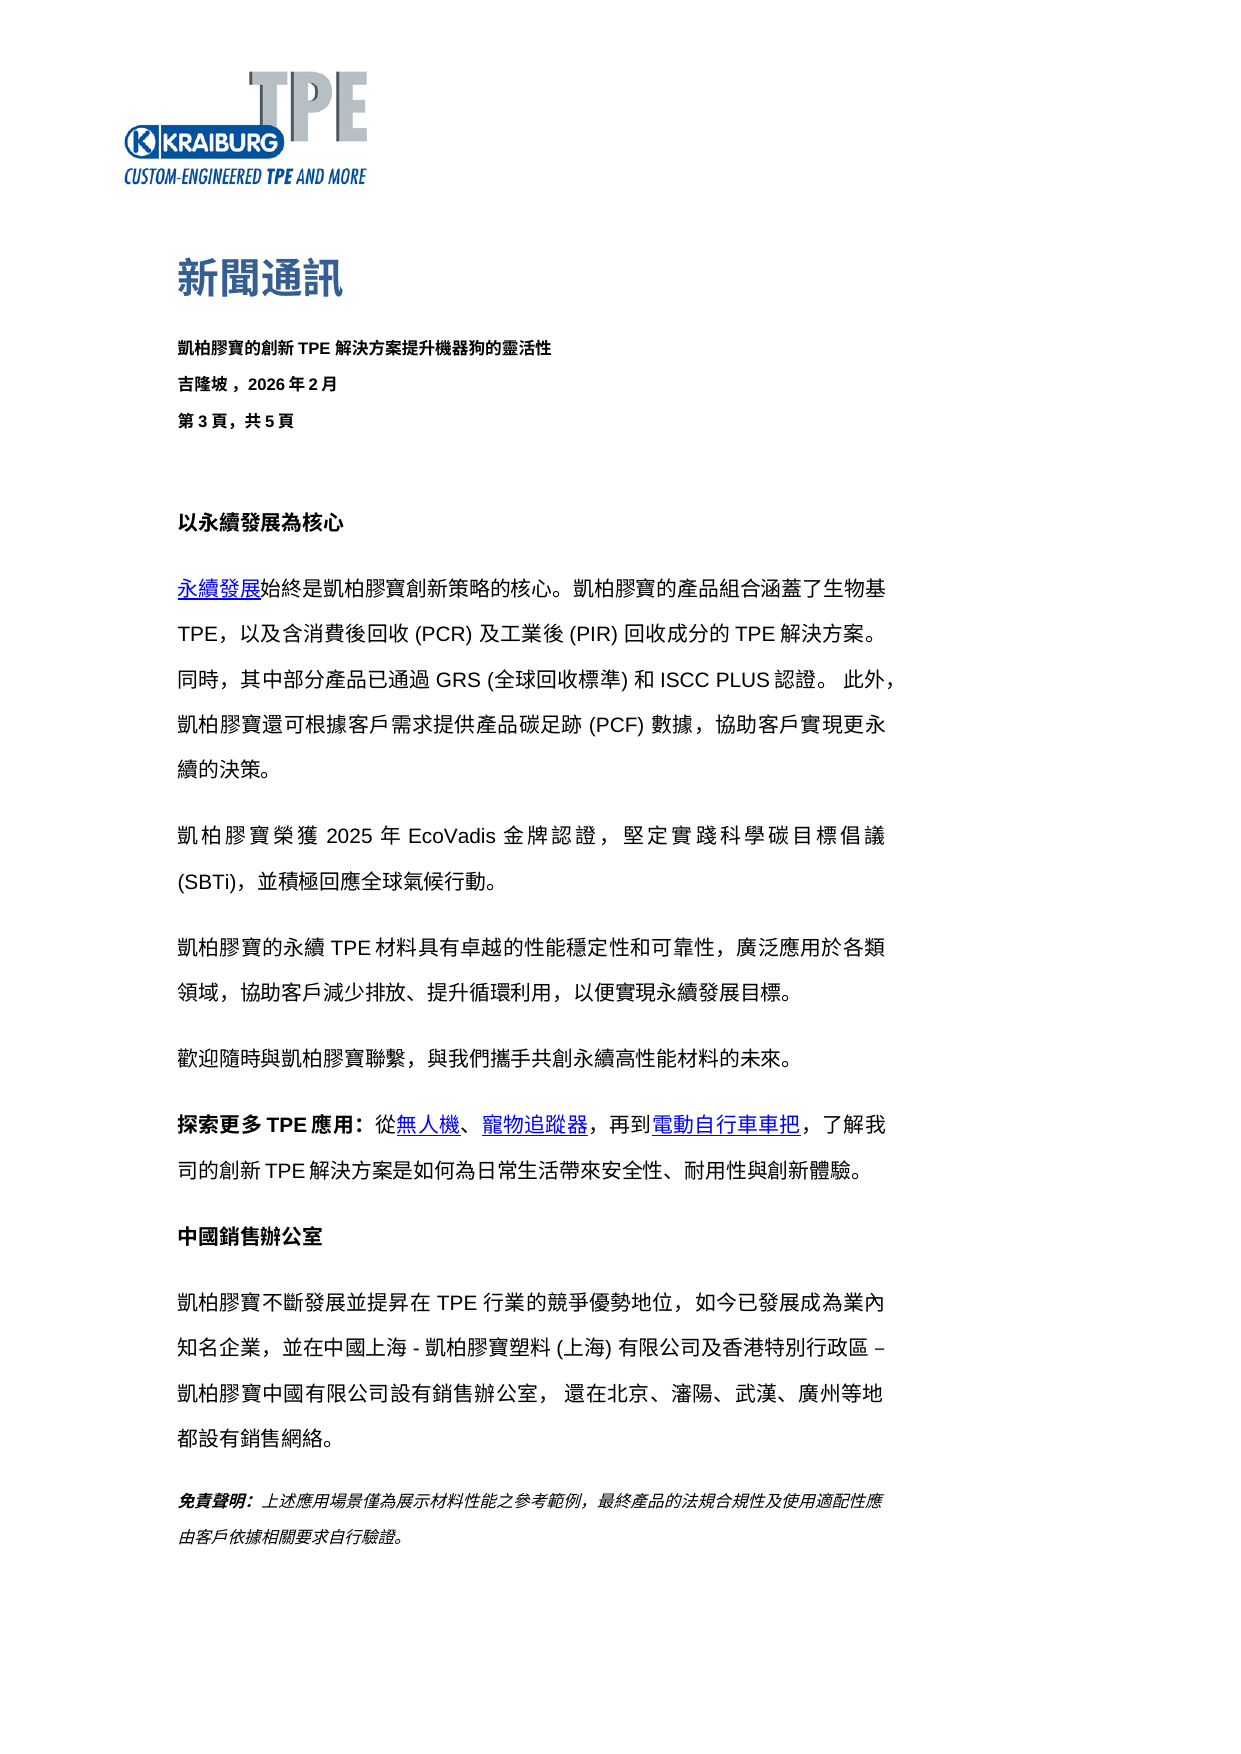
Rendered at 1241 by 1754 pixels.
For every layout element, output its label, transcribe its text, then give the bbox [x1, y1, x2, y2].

text 凱柏膠寶的永續TPE材料具有卓越的性能穩定性和可靠性，廣泛應用於各類領域，協助客戶減少排放、提升循環利用，以便實現永續發展目標。 [177, 931, 886, 1007]
text 以永續發展為核心 [177, 506, 886, 536]
text 探索更多TPE應用：從無人機、寵物追蹤器，再到電動自行車車把，了解我司的創新TPE解決方案是如何為日常生活帶來安全性、耐用性與創新體驗。 [177, 1109, 886, 1184]
text 凱柏膠寶不斷發展並提昇在 TPE 行業的競爭優勢地位，如今已發展成為業內知名企業，並在中國上海 - 凱柏膠寶塑料 (上海) 有限公司及香港特別行政區 – 凱柏膠寶中國有限公司設有銷售辦公室， 還在北京、瀋陽、武漢、廣州等地都設有銷售網絡。 [177, 1286, 886, 1452]
text 凱柏膠寶榮獲2025年EcoVadis金牌認證，堅定實踐科學碳目標倡議 (SBTi)，並積極回應全球氣候行動。 [177, 819, 886, 895]
text 永續發展始終是凱柏膠寶創新策略的核心。凱柏膠寶的產品組合涵蓋了生物基TPE，以及含消費後回收 (PCR) 及工業後 (PIR) 回收成分的TPE解決方案。同時，其中部分產品已通過GRS (全球回收標準) 和ISCC PLUS認證。 此外，凱柏膠寶還可根據客戶需求提供產品碳足跡 (PCF) 數據，協助客戶實現更永續的決策。 [177, 572, 886, 784]
text 免責聲明：上述應用場景僅為展示材料性能之參考範例，最終產品的法規合規性及使用適配性應由客戶依據相關要求自行驗證。 [177, 1488, 886, 1549]
text 歡迎隨時與凱柏膠寶聯繫，與我們攜手共創永續高性能材料的未來。 [177, 1042, 886, 1073]
picture [112, 55, 379, 200]
text 中國銷售辦公室 [177, 1220, 886, 1250]
